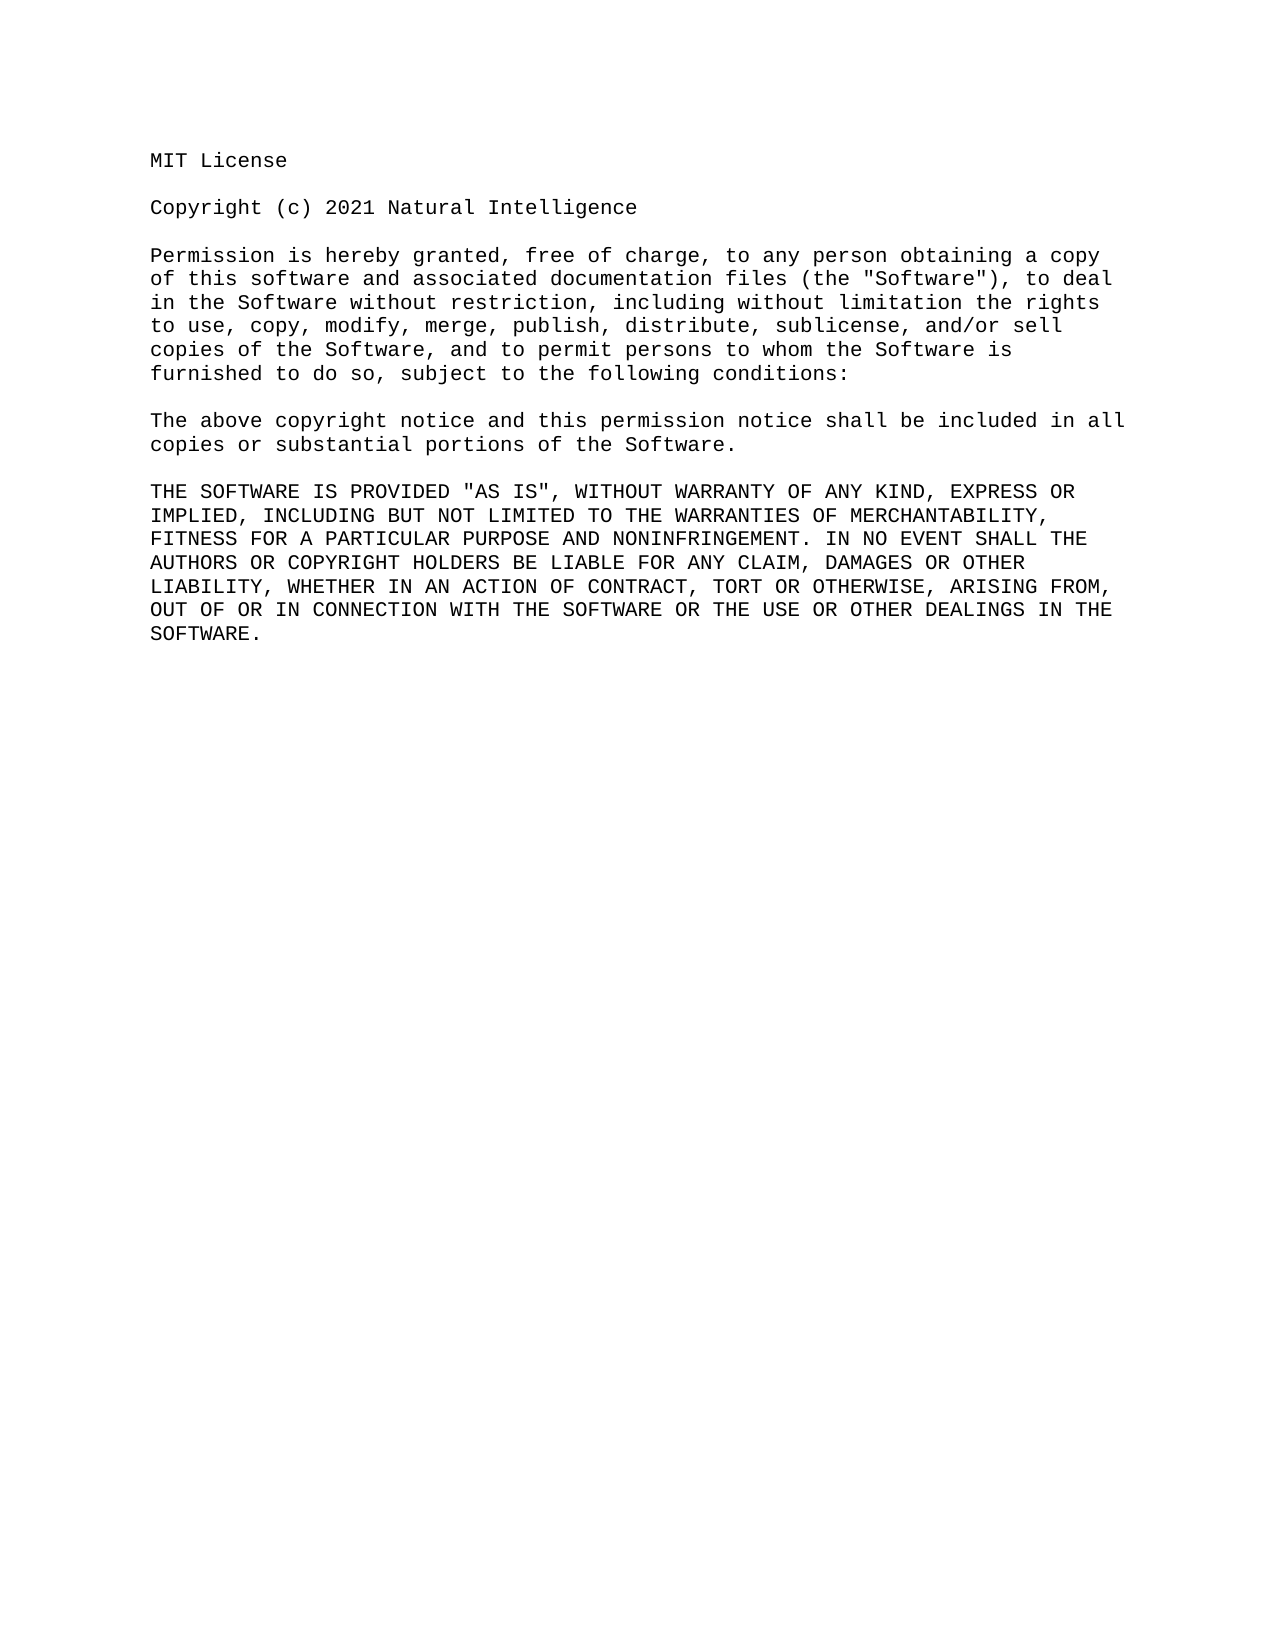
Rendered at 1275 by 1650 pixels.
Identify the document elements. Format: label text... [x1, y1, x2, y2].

text The above copyright notice and this permission notice shall be included in all [150, 410, 1125, 434]
text AUTHORS OR COPYRIGHT HOLDERS BE LIABLE FOR ANY CLAIM, DAMAGES OR OTHER [150, 552, 1125, 576]
text FITNESS FOR A PARTICULAR PURPOSE AND NONINFRINGEMENT. IN NO EVENT SHALL THE [150, 528, 1125, 552]
text MIT License [150, 150, 1125, 174]
text copies of the Software, and to permit persons to whom the Software is [150, 339, 1125, 363]
text SOFTWARE. [150, 623, 1125, 647]
text IMPLIED, INCLUDING BUT NOT LIMITED TO THE WARRANTIES OF MERCHANTABILITY, [150, 505, 1125, 528]
text in the Software without restriction, including without limitation the rights [150, 292, 1125, 316]
text of this software and associated documentation files (the "Software"), to deal [150, 268, 1125, 292]
text LIABILITY, WHETHER IN AN ACTION OF CONTRACT, TORT OR OTHERWISE, ARISING FROM, [150, 576, 1125, 599]
text copies or substantial portions of the Software. [150, 434, 1125, 457]
text Copyright (c) 2021 Natural Intelligence [150, 197, 1125, 221]
text OUT OF OR IN CONNECTION WITH THE SOFTWARE OR THE USE OR OTHER DEALINGS IN THE [150, 599, 1125, 623]
text Permission is hereby granted, free of charge, to any person obtaining a copy [150, 244, 1125, 268]
text THE SOFTWARE IS PROVIDED "AS IS", WITHOUT WARRANTY OF ANY KIND, EXPRESS OR [150, 481, 1125, 505]
text furnished to do so, subject to the following conditions: [150, 363, 1125, 386]
text to use, copy, modify, merge, publish, distribute, sublicense, and/or sell [150, 316, 1125, 339]
